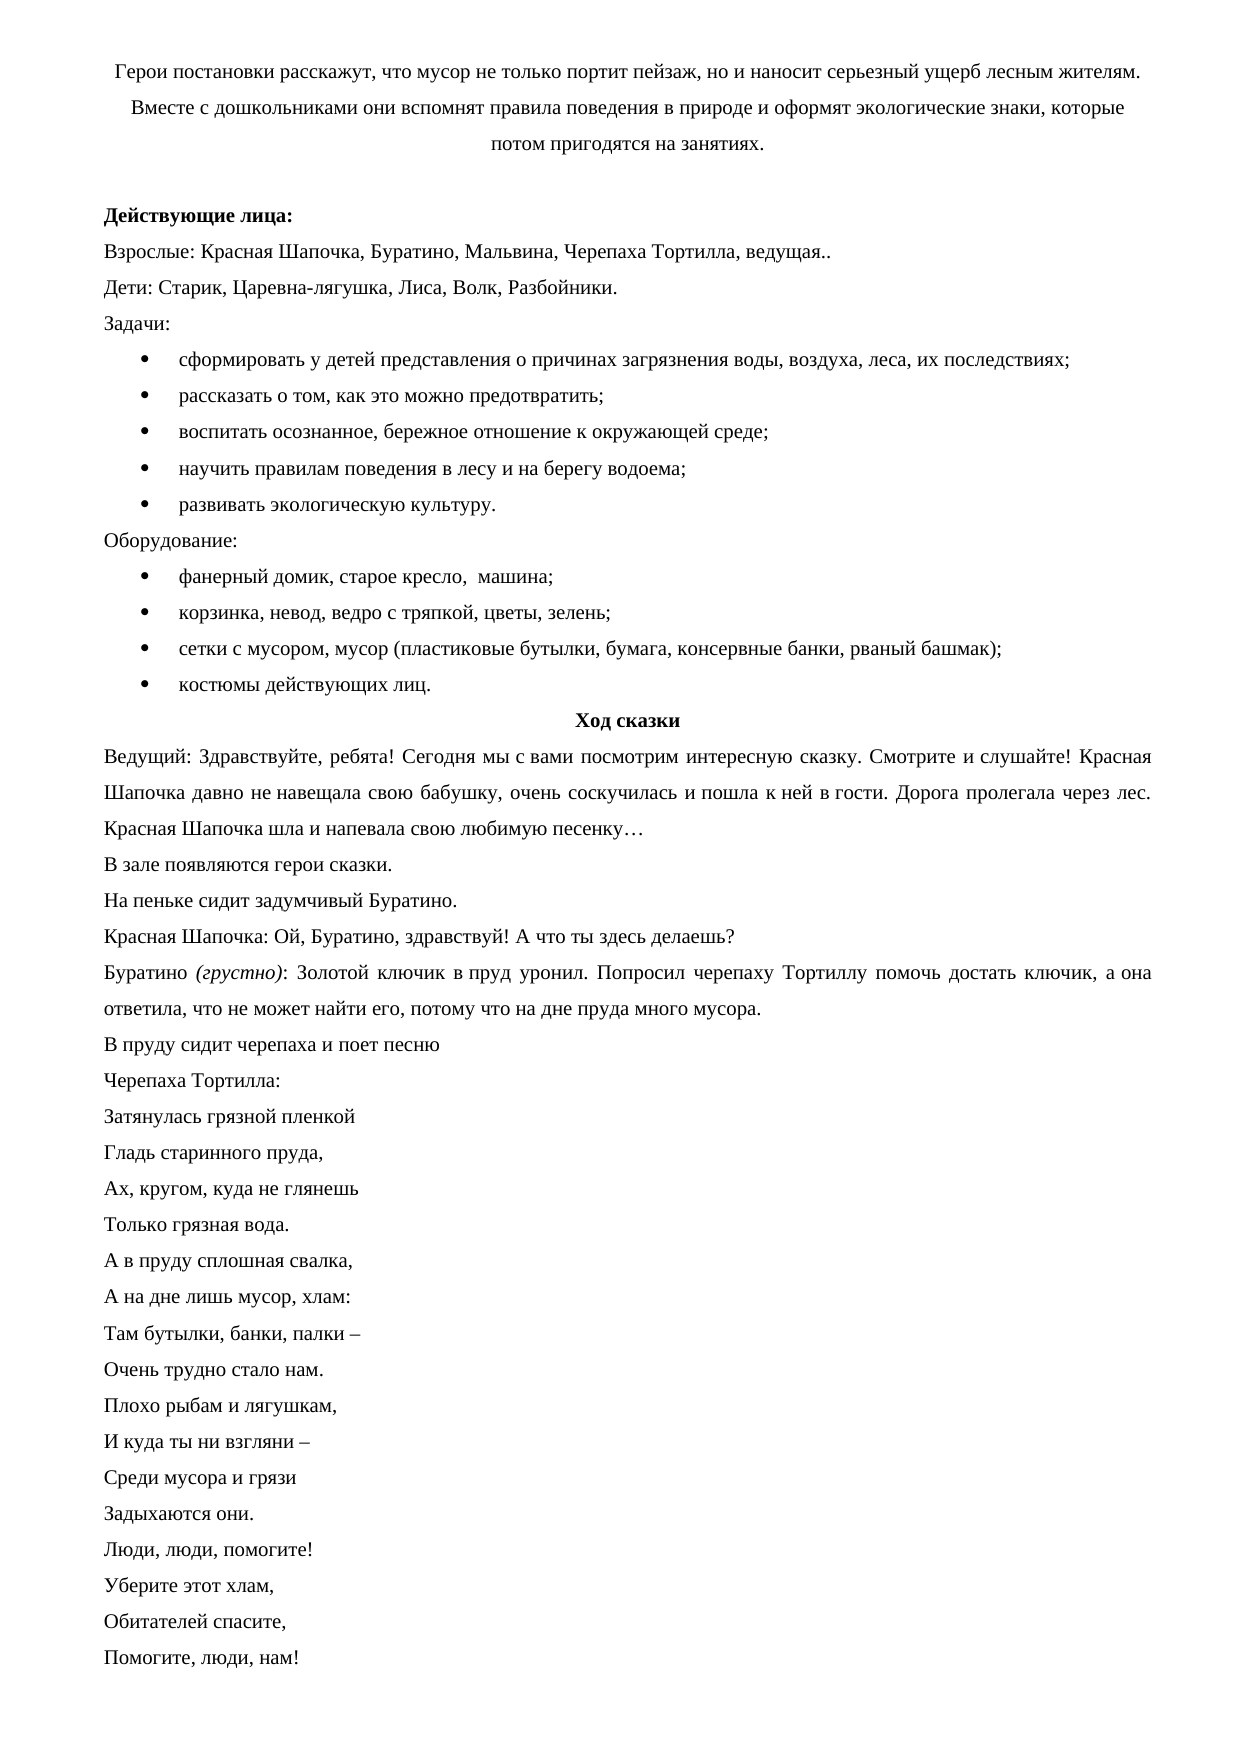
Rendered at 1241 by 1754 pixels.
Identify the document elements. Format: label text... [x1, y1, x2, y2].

text А в пруду сплошная свалка, А на дне лишь мусор, хлам: Там бутылки, банки, палки – Очень трудно стало нам. [103, 1248, 1152, 1381]
text Действующие лица: [103, 203, 1152, 227]
text Дети: Старик, Царевна-лягушка, Лиса, Волк, Разбойники. [103, 275, 1152, 299]
text Плохо рыбам и лягушкам, И куда ты ни взгляни – Среди мусора и грязи Задыхаются они. [103, 1393, 1152, 1525]
text Оборудование: [103, 528, 1152, 552]
text Задачи: [103, 311, 1152, 335]
list костюмы действующих лиц. [141, 672, 1152, 696]
text В зале появляются герои сказки. [103, 852, 1152, 876]
text Герои постановки расскажут, что мусор не только портит пейзаж, но и наносит серьезный ущерб лесным жителям. Вместе с дошкольниками они вспомнят правила поведения в природе и оформят экологические знаки, которые потом пригодятся на занятиях. [103, 59, 1152, 155]
text На пеньке сидит задумчивый Буратино. [103, 888, 1152, 912]
text Черепаха Тортилла: [103, 1068, 1152, 1092]
text Красная Шапочка: Ой, Буратино, здравствуй! А что ты здесь делаешь? [103, 924, 1152, 948]
text Гладь старинного пруда, [103, 1140, 1152, 1164]
text Ах, кругом, куда не глянешь [103, 1176, 1152, 1200]
list рассказать о том, как это можно предотвратить; [141, 383, 1152, 407]
list сетки с мусором, мусор (пластиковые бутылки, бумага, консервные банки, рваный башмак); [141, 636, 1152, 660]
text Буратино (грустно): Золотой ключик в пруд уронил. Попросил черепаху Тортиллу помочь достать ключик, а она ответила, что не может найти его, потому что на дне пруда много мусора. [103, 960, 1152, 1020]
text Ход сказки [103, 708, 1152, 732]
text Взрослые: Красная Шапочка, Буратино, Мальвина, Черепаха Тортилла, ведущая.. [103, 239, 1152, 263]
text Люди, люди, помогите! Уберите этот хлам, Обитателей спасите, Помогите, люди, нам! [103, 1537, 1152, 1669]
list корзинка, невод, ведро с тряпкой, цветы, зелень; [141, 600, 1152, 624]
list развивать экологическую культуру. [141, 492, 1152, 516]
text Ведущий: Здравствуйте, ребята! Сегодня мы с вами посмотрим интересную сказку. Смотрите и слушайте! Красная Шапочка давно не навещала свою бабушку, очень соскучилась и пошла к ней в гости. Дорога пролегала через лес. Красная Шапочка шла и напевала свою любимую песенку… [103, 744, 1152, 840]
list воспитать осознанное, бережное отношение к окружающей среде; [141, 419, 1152, 443]
list научить правилам поведения в лесу и на берегу водоема; [141, 456, 1152, 479]
text Только грязная вода. [103, 1212, 1152, 1236]
list фанерный домик, старое кресло, машина; [141, 564, 1152, 588]
text В пруду сидит черепаха и поет песню [103, 1032, 1152, 1056]
list сформировать у детей представления о причинах загрязнения воды, воздуха, леса, их последствиях; [141, 347, 1152, 371]
text Затянулась грязной пленкой [103, 1104, 1152, 1128]
